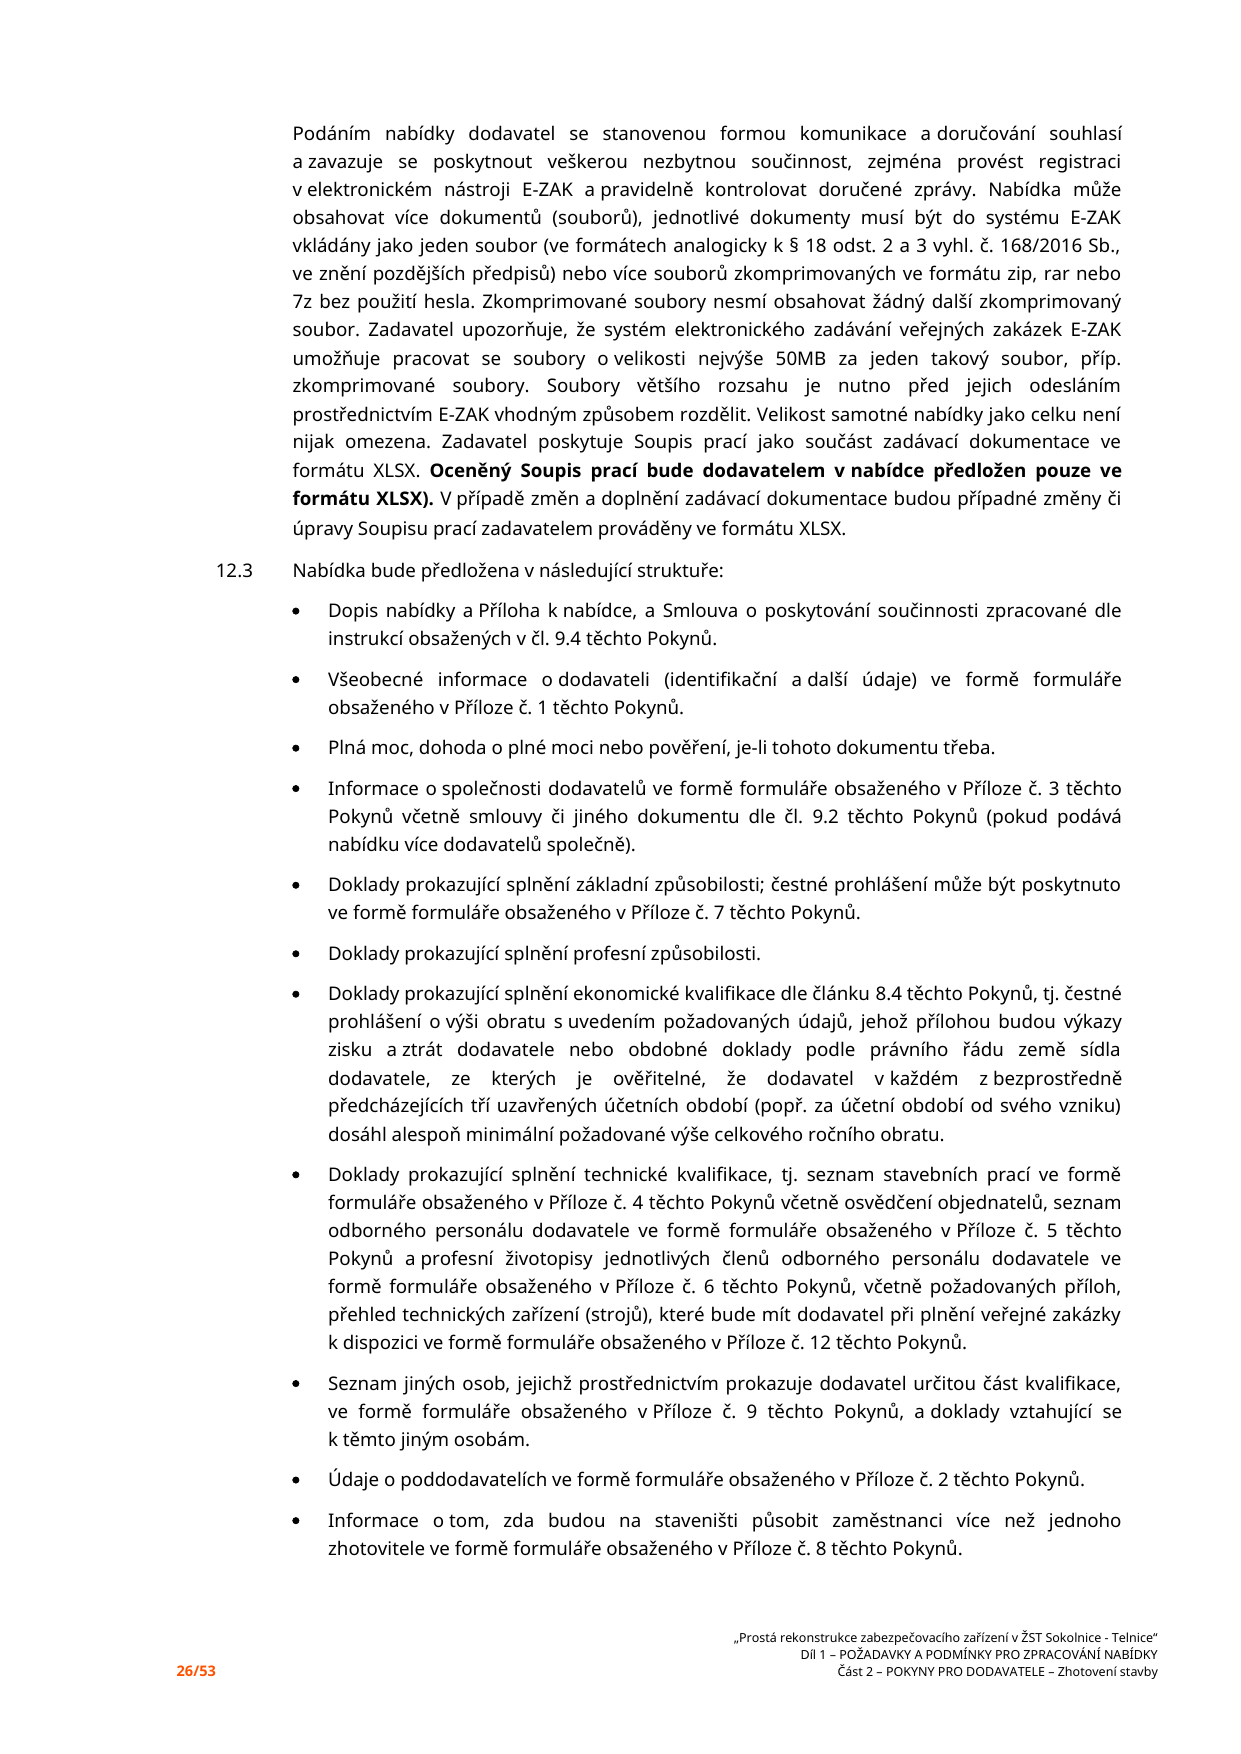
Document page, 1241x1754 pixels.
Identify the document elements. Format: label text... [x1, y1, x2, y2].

text Doklady prokazující splnění profesní způsobilosti. [292, 940, 1122, 966]
text Nabídka bude předložena v následující struktuře: [216, 557, 1122, 582]
text Dopis nabídky a Příloha k nabídce, a Smlouva o poskytování součinnosti zpracované dle instrukcí obsažených v čl. 9.4 těchto Pokynů. [292, 597, 1122, 651]
text Doklady prokazující splnění základní způsobilosti; čestné prohlášení může být poskytnuto ve formě formuláře obsaženého v Příloze č. 7 těchto Pokynů. [292, 872, 1122, 925]
text Informace o tom, zda budou na staveništi působit zaměstnanci více než jednoho zhotovitele ve formě formuláře obsaženého v Příloze č. 8 těchto Pokynů. [292, 1507, 1122, 1561]
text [216, 121, 1122, 542]
text Doklady prokazující splnění technické kvalifikace, tj. seznam stavebních prací ve formě formuláře obsaženého v Příloze č. 4 těchto Pokynů včetně osvědčení objednatelů, seznam odborného personálu dodavatele ve formě formuláře obsaženého v Příloze č. 5 těchto Pokynů a profesní životopisy jednotlivých členů odborného personálu dodavatele ve formě formuláře obsaženého v Příloze č. 6 těchto Pokynů, včetně požadovaných příloh, přehled technických zařízení (strojů), které bude mít dodavatel při plnění veřejné zakázky k dispozici ve formě formuláře obsaženého v Příloze č. 12 těchto Pokynů. [292, 1161, 1122, 1355]
text Údaje o poddodavatelích ve formě formuláře obsaženého v Příloze č. 2 těchto Pokynů. [292, 1467, 1122, 1492]
text Seznam jiných osob, jejichž prostřednictvím prokazuje dodavatel určitou část kvalifikace, ve formě formuláře obsaženého v Příloze č. 9 těchto Pokynů, a doklady vztahující se k těmto jiným osobám. [292, 1370, 1122, 1452]
text Všeobecné informace o dodavateli (identifikační a další údaje) ve formě formuláře obsaženého v Příloze č. 1 těchto Pokynů. [292, 666, 1122, 719]
text Informace o společnosti dodavatelů ve formě formuláře obsaženého v Příloze č. 3 těchto Pokynů včetně smlouvy či jiného dokumentu dle čl. 9.2 těchto Pokynů (pokud podává nabídku více dodavatelů společně). [292, 775, 1122, 857]
text Plná moc, dohoda o plné moci nebo pověření, je-li tohoto dokumentu třeba. [292, 734, 1122, 760]
text Doklady prokazující splnění ekonomické kvalifikace dle článku 8.4 těchto Pokynů, tj. čestné prohlášení o výši obratu s uvedením požadovaných údajů, jehož přílohou budou výkazy zisku a ztrát dodavatele nebo obdobné doklady podle právního řádu země sídla dodavatele, ze kterých je ověřitelné, že dodavatel v každém z bezprostředně předcházejících tří uzavřených účetních období (popř. za účetní období od svého vzniku) dosáhl alespoň minimální požadované výše celkového ročního obratu. [292, 981, 1122, 1146]
